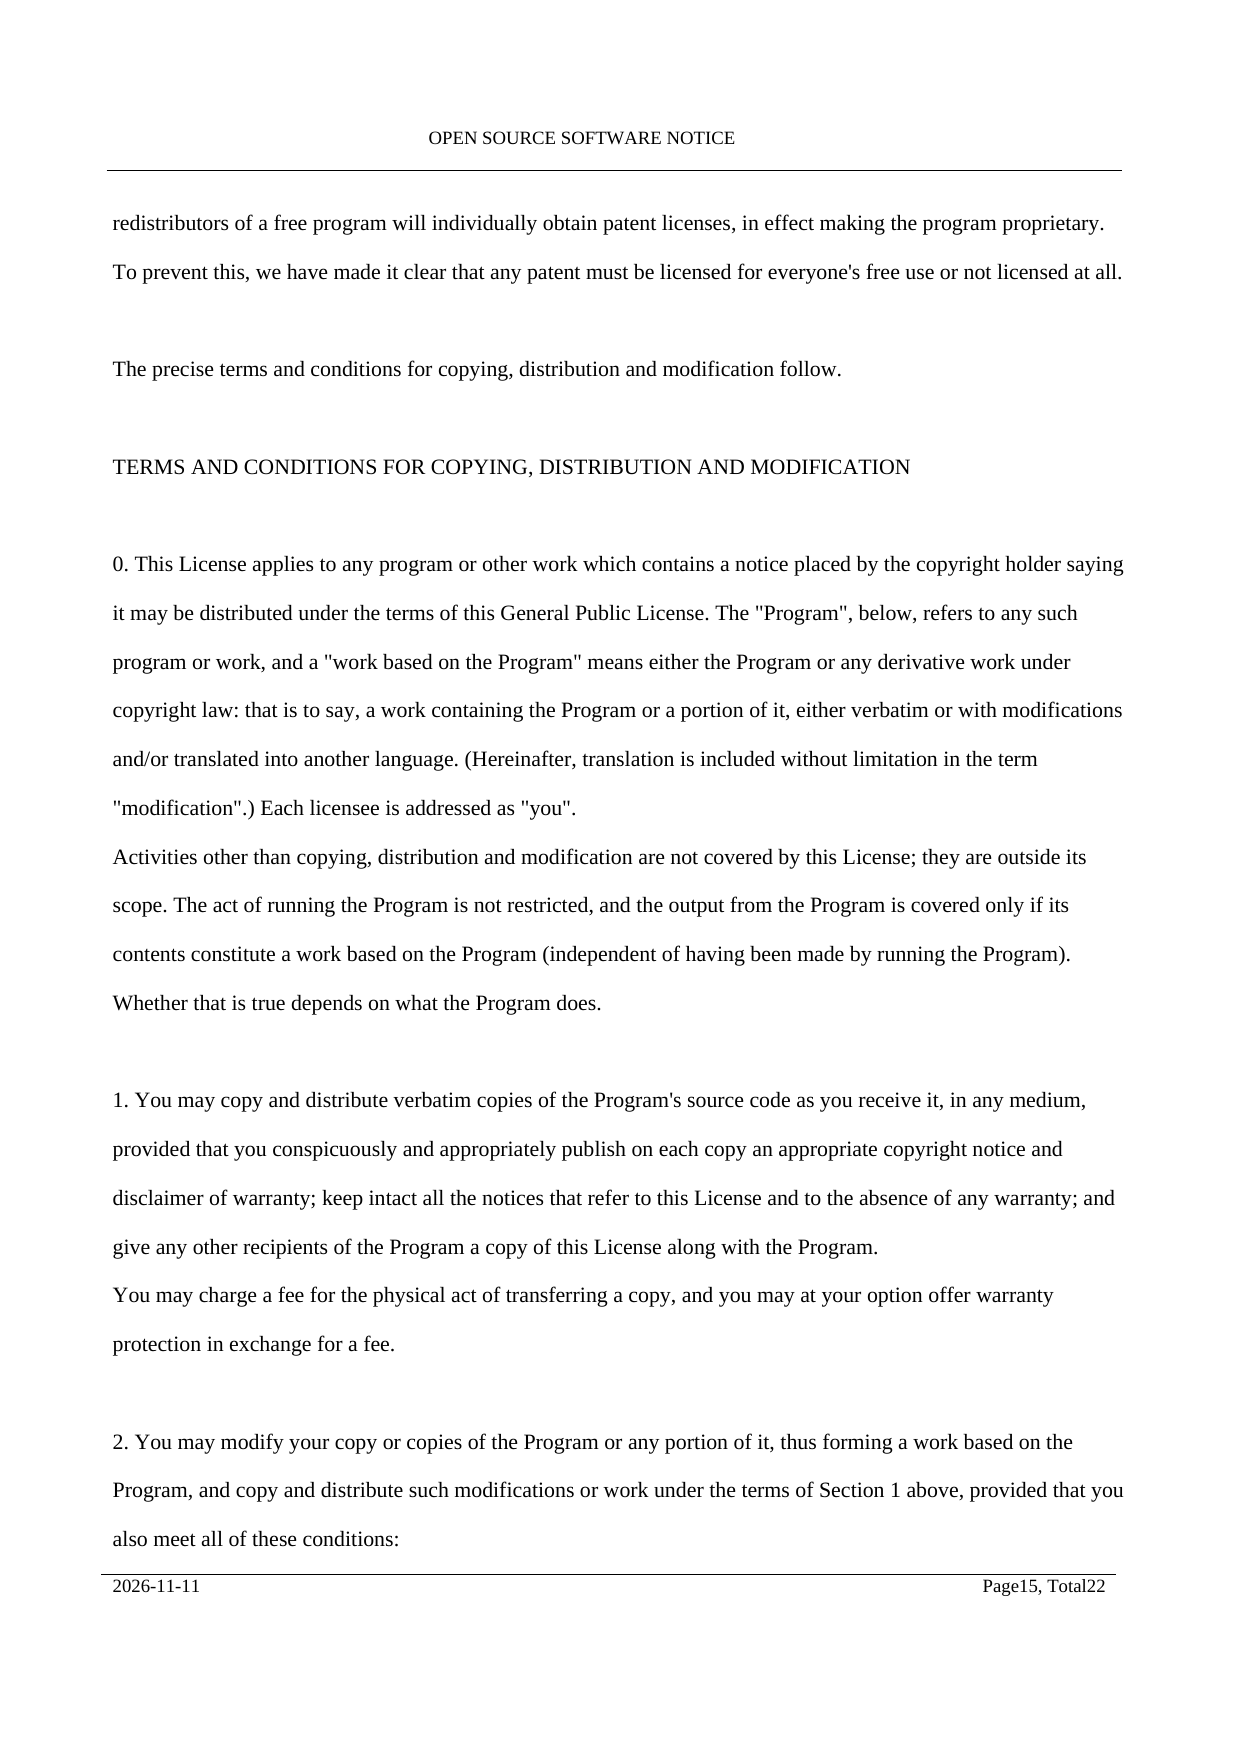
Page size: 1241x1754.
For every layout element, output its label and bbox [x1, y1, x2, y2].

text [112, 206, 1128, 1555]
